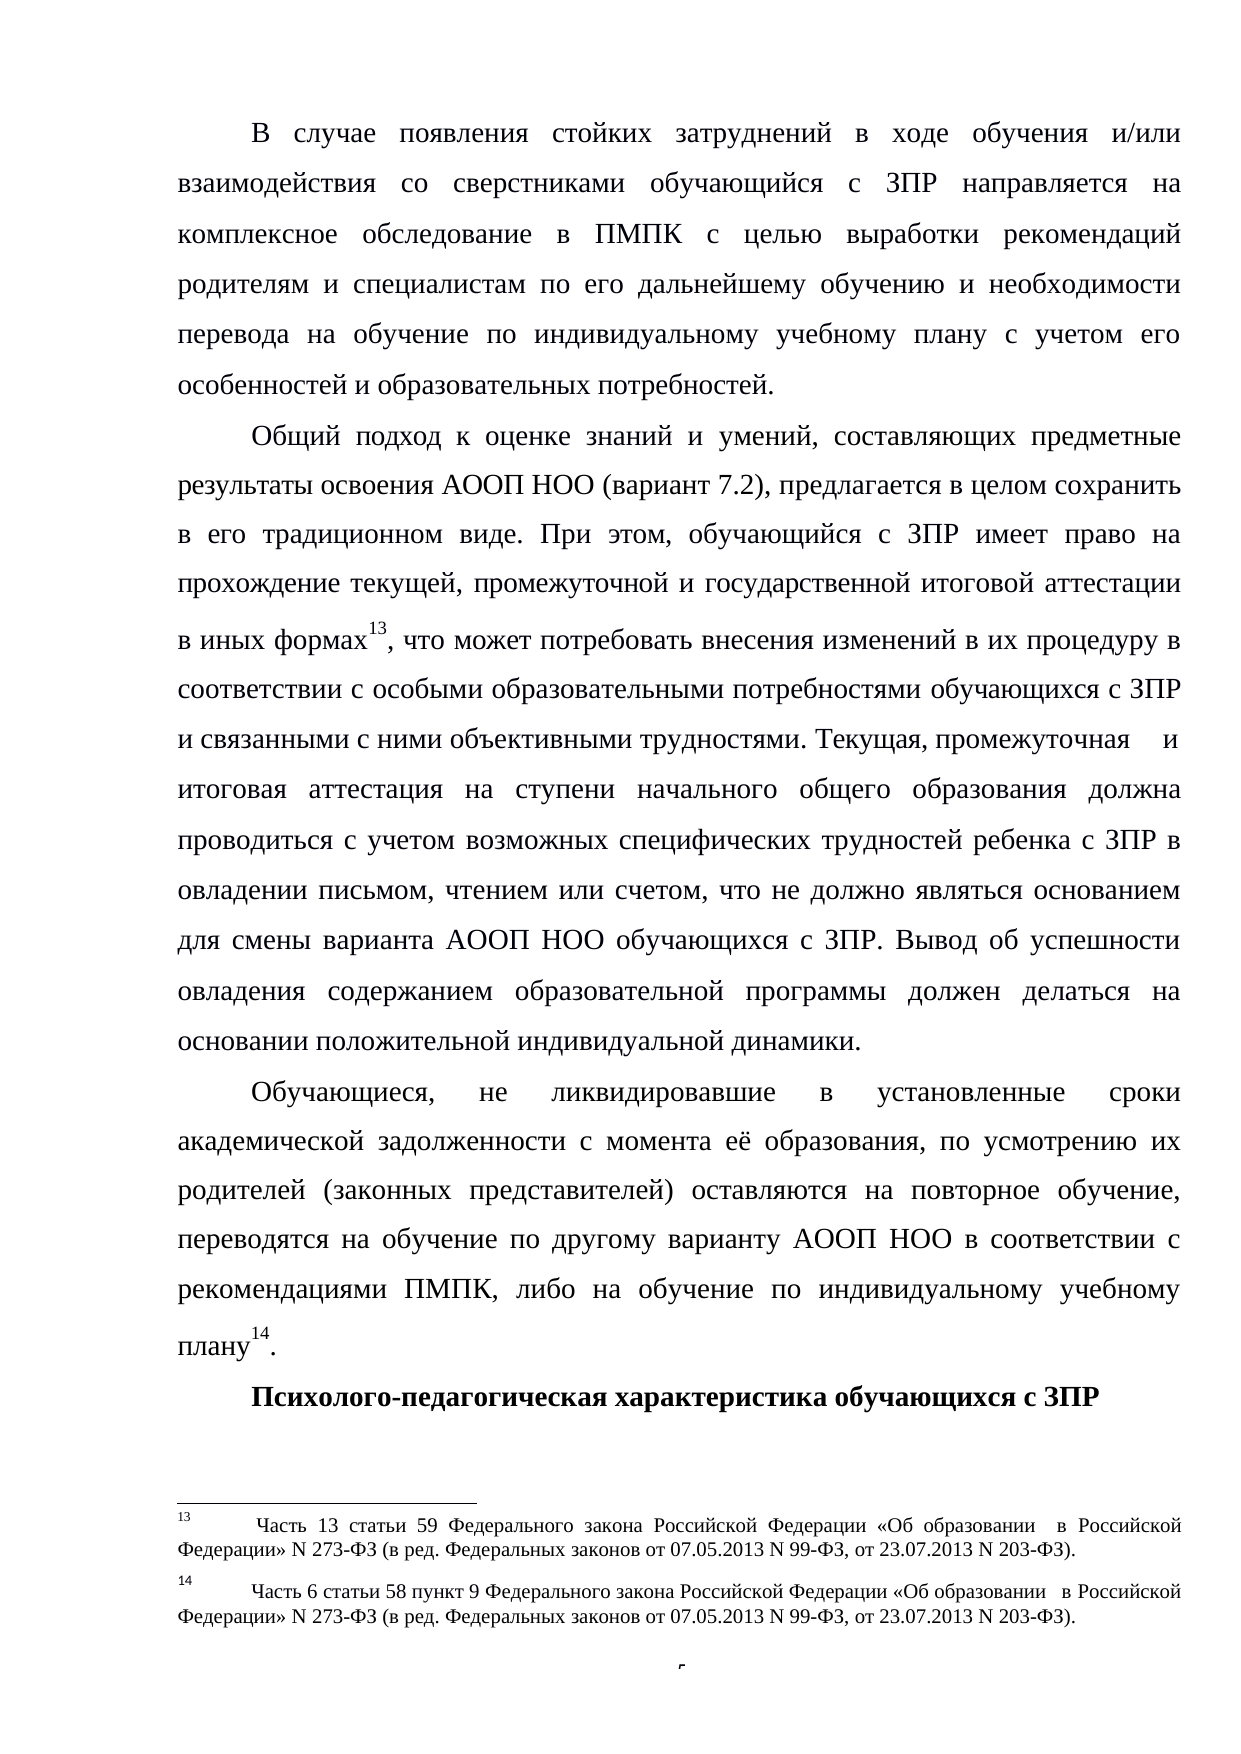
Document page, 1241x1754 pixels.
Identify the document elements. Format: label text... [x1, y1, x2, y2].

text В случае появления стойких затруднений в ходе обучения и/или взаимодействия со сверстниками обучающийся с ЗПР направляется на комплексное обследование в ПМПК с целью выработки рекомендаций родителям и специалистам по его дальнейшему обучению и необходимости перевода на обучение по индивидуальному учебному плану с учетом его особенностей и образовательных потребностей. [177, 115, 1182, 400]
text Общий подход к оценке знаний и умений, составляющих предметные результаты освоения АООП НОО (вариант 7.2), предлагается в целом сохранить в его традиционном виде. При этом, обучающийся с ЗПР имеет право на прохождение текущей, промежуточной и государственной итоговой аттестации в иных формах13, что может потребовать внесения изменений в их процедуру в соответствии с особыми образовательными потребностями обучающихся с ЗПР и связанными с ними объективными трудностями. Текущая, промежуточная и [177, 418, 1182, 754]
text Обучающиеся, не ликвидировавшие в установленные сроки академической задолженности с момента её образования, по усмотрению их родителей (законных представителей) оставляются на повторное обучение, переводятся на обучение по другому варианту АООП НОО в соответствии с рекомендациями ПМПК, либо на обучение по индивидуальному учебному плану14. [177, 1074, 1182, 1361]
text 14 Часть 6 статьи 58 пункт 9 Федерального закона Российской Федерации «Об образовании в Российской Федерации» N 273-ФЗ (в ред. Федеральных законов от 07.05.2013 N 99-ФЗ, от 23.07.2013 N 203-ФЗ). [177, 1571, 1181, 1628]
subtitle Психолого-педагогическая характеристика обучающихся с ЗПР [251, 1379, 1182, 1413]
text 13 Часть 13 статьи 59 Федерального закона Российской Федерации «Об образовании в Российской Федерации» N 273-ФЗ (в ред. Федеральных законов от 07.05.2013 N 99-ФЗ, от 23.07.2013 N 203-ФЗ). [177, 1503, 1182, 1561]
text итоговая аттестация на ступени начального общего образования должна проводиться с учетом возможных специфических трудностей ребенка с ЗПР в овладении письмом, чтением или счетом, что не должно являться основанием для смены варианта АООП НОО обучающихся с ЗПР. Вывод об успешности овладения содержанием образовательной программы должен делаться на основании положительной индивидуальной динамики. [177, 771, 1182, 1057]
